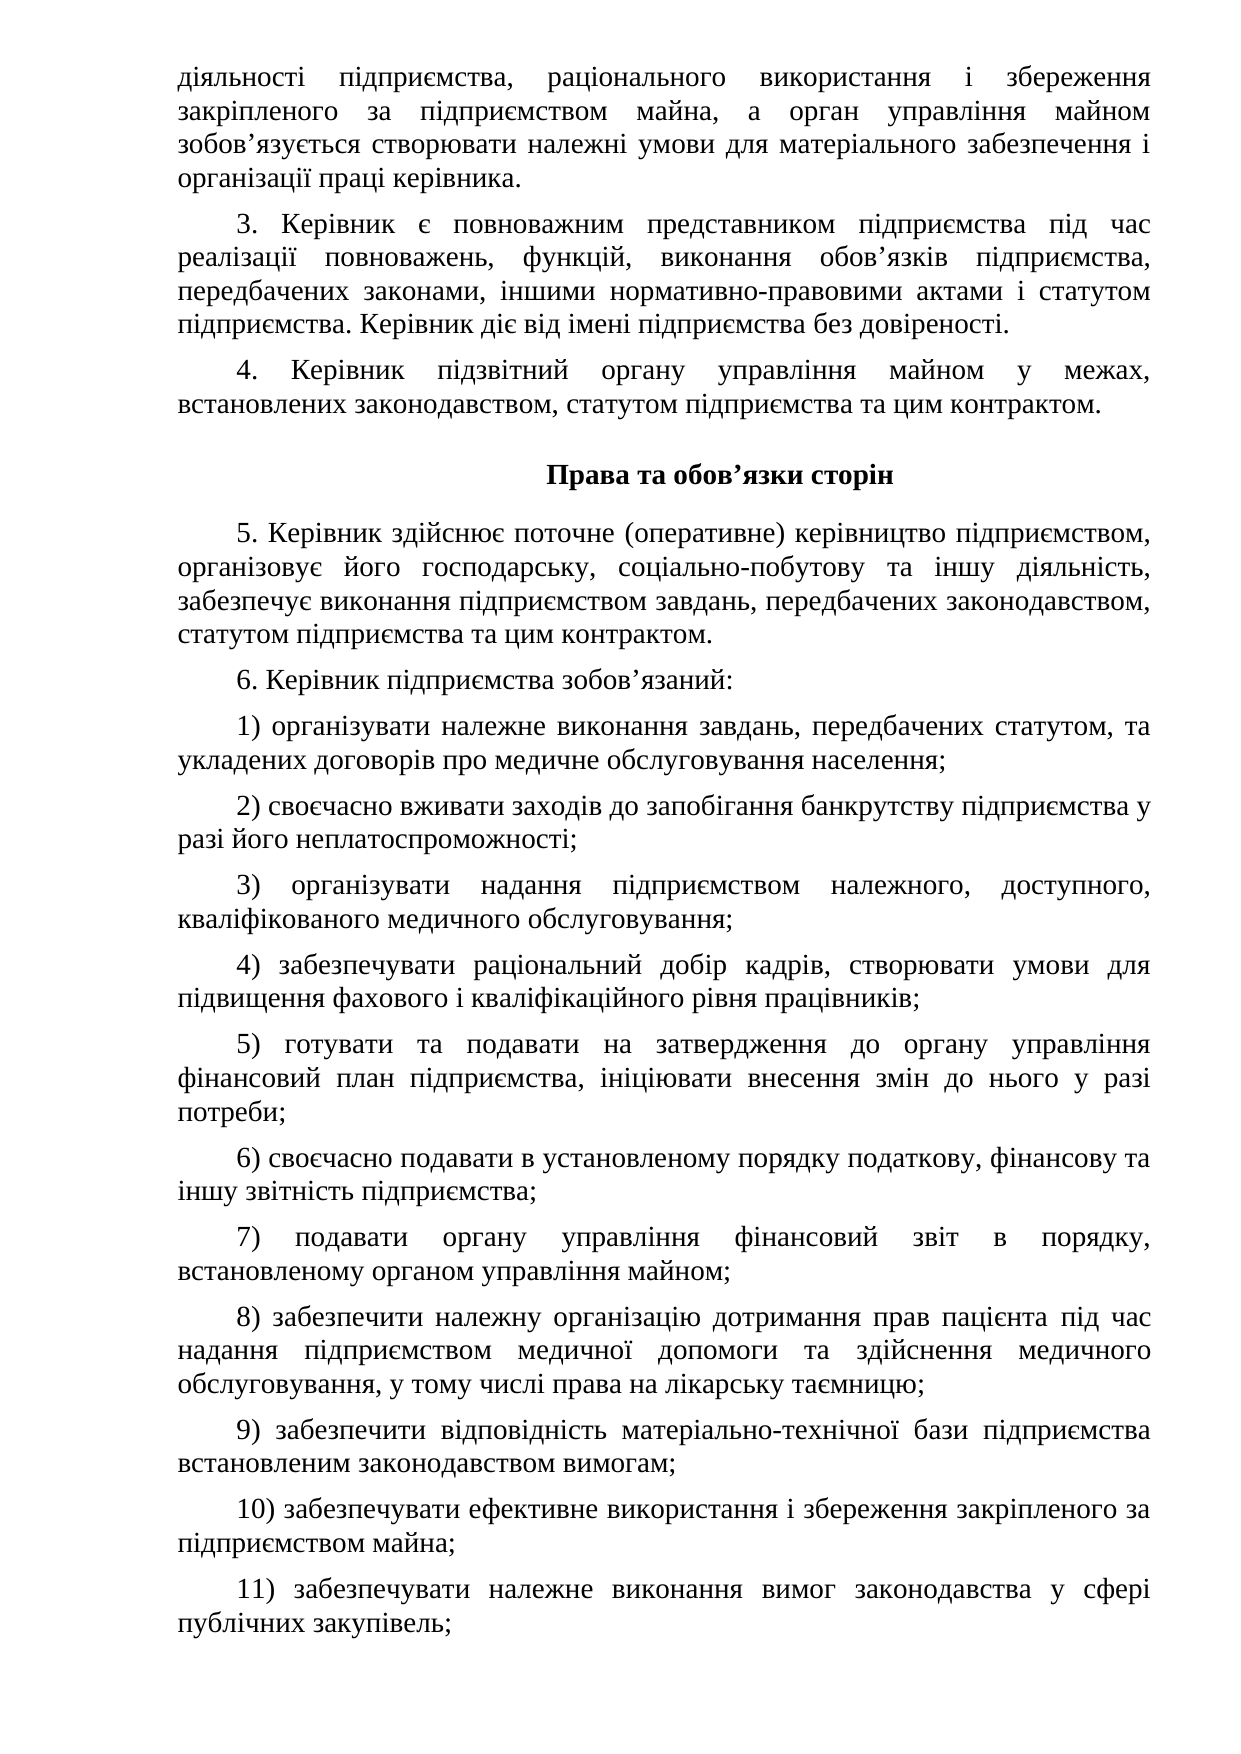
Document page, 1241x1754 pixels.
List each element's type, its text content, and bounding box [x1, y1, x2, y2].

text 1) організувати належне виконання завдань, передбачених статутом, та укладених договорів про медичне обслуговування населення; [177, 708, 1152, 775]
text 11) забезпечувати належне виконання вимог законодавства у сфері публічних закупівель; [177, 1571, 1152, 1638]
text 6. Керівник підприємства зобов’язаний: [177, 662, 1152, 696]
text 2) своєчасно вживати заходів до запобігання банкрутству підприємства у разі його неплатоспроможності; [177, 788, 1152, 855]
text 7) подавати органу управління фінансовий звіт в порядку, встановленому органом управління майном; [177, 1219, 1152, 1286]
text 6) своєчасно подавати в установленому порядку податкову, фінансову та іншу звітність підприємства; [177, 1140, 1152, 1207]
text 5. Керівник здійснює поточне (оперативне) керівництво підприємством, організовує його господарську, соціально-побутову та іншу діяльність, забезпечує виконання підприємством завдань, передбачених законодавством, статутом підприємства та цим контрактом. [177, 516, 1152, 650]
text 8) забезпечити належну організацію дотримання прав пацієнта під час надання підприємством медичної допомоги та здійснення медичного обслуговування, у тому числі права на лікарську таємницю; [177, 1299, 1152, 1399]
text 3. Керівник є повноважним представником підприємства під час реалізації повноважень, функцій, виконання обов’язків підприємства, передбачених законами, іншими нормативно-правовими актами і статутом підприємства. Керівник діє від імені підприємства без довіреності. [177, 206, 1152, 340]
text 4. Керівник підзвітний органу управління майном у межах, встановлених законодавством, статутом підприємства та цим контрактом. [177, 352, 1152, 419]
text 3) організувати надання підприємством належного, доступного, кваліфікованого медичного обслуговування; [177, 867, 1152, 934]
text 5) готувати та подавати на затвердження до органу управління фінансовий план підприємства, ініціювати внесення змін до нього у разі потреби; [177, 1027, 1152, 1127]
text 4) забезпечувати раціональний добір кадрів, створювати умови для підвищення фахового і кваліфікаційного рівня працівників; [177, 947, 1152, 1014]
text Права та обов’язки сторін [472, 457, 1152, 491]
text 9) забезпечити відповідність матеріально-технічної бази підприємства встановленим законодавством вимогам; [177, 1412, 1152, 1479]
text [177, 59, 1152, 193]
text 10) забезпечувати ефективне використання і збереження закріпленого за підприємством майна; [177, 1492, 1152, 1559]
